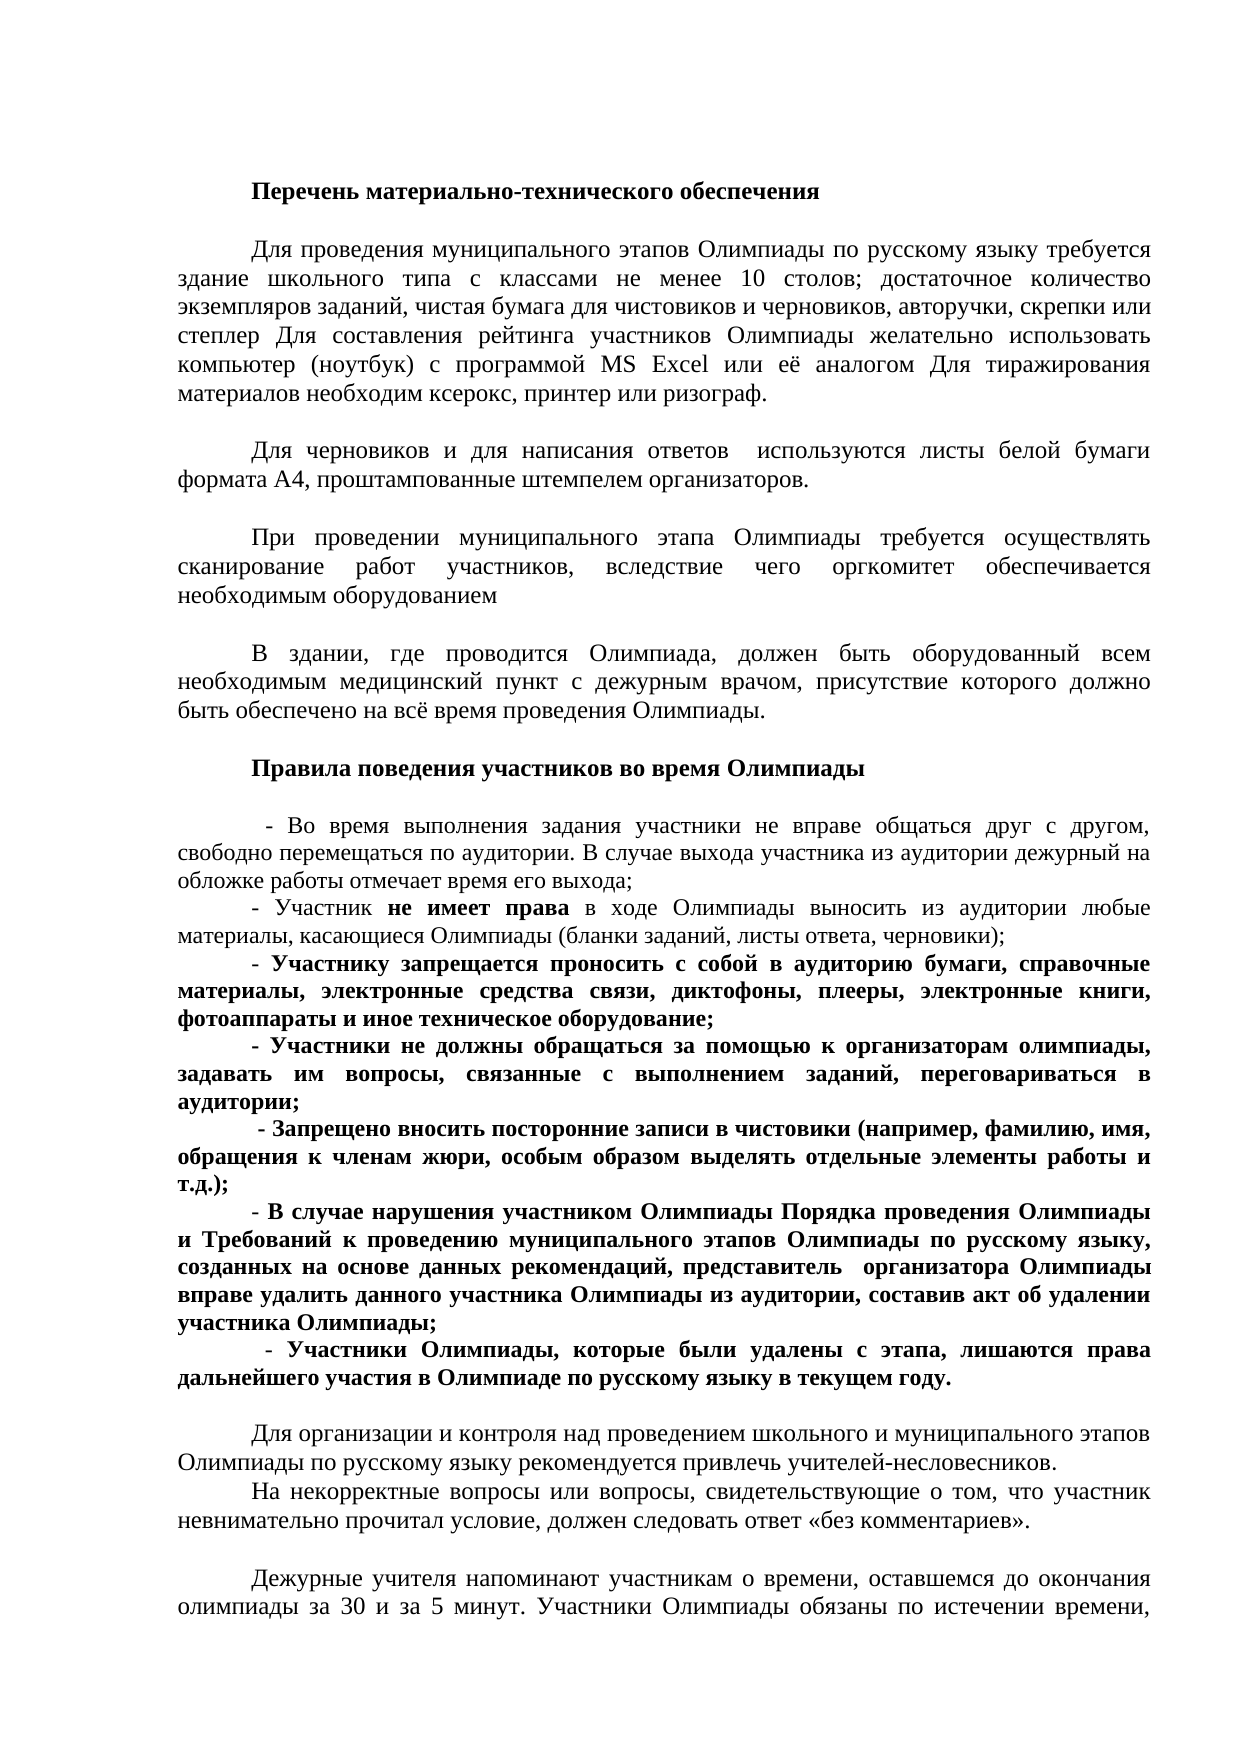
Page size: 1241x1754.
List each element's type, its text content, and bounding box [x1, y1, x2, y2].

text Перечень материально-технического обеспечения [177, 176, 1152, 205]
text - Участнику запрещается проносить с собой в аудиторию бумаги, справочные материалы, электронные средства связи, диктофоны, плееры, электронные книги, фотоаппараты и иное техническое оборудование; [177, 949, 1152, 1031]
text Правила поведения участников во время Олимпиады [177, 753, 1152, 782]
text При проведении муниципального этапа Олимпиады требуется осуществлять сканирование работ участников, вследствие чего оргкомитет обеспечивается необходимым оборудованием [177, 522, 1152, 608]
text - Участник не имеет права в ходе Олимпиады выносить из аудитории любые материалы, касающиеся Олимпиады (бланки заданий, листы ответа, черновики); [177, 893, 1152, 949]
text В здании, где проводится Олимпиада, должен быть оборудованный всем необходимым медицинский пункт с дежурным врачом, присутствие которого должно быть обеспечено на всё время проведения Олимпиады. [177, 638, 1152, 724]
text Для проведения муниципального этапов Олимпиады по русскому языку требуется здание школьного типа с классами не менее 10 столов; достаточное количество экземпляров заданий, чистая бумага для чистовиков и черновиков, авторучки, скрепки или степлер Для составления рейтинга участников Олимпиады желательно использовать компьютер (ноутбук) с программой MS Excel или её аналогом Для тиражирования материалов необходим ксерокс, принтер или ризограф. [177, 234, 1152, 406]
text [177, 1563, 1152, 1620]
text На некорректные вопросы или вопросы, свидетельствующие о том, что участник невнимательно прочитал условие, должен следовать ответ «без комментариев». [177, 1476, 1152, 1533]
text Для организации и контроля над проведением школьного и муниципального этапов Олимпиады по русскому языку рекомендуется привлечь учителей-несловесников. [177, 1418, 1152, 1476]
text - Участники не должны обращаться за помощью к организаторам олимпиады, задавать им вопросы, связанные с выполнением заданий, переговариваться в аудитории; [177, 1031, 1152, 1114]
text - Запрещено вносить посторонние записи в чистовики (например, фамилию, имя, обращения к членам жюри, особым образом выделять отдельные элементы работы и т.д.); [177, 1114, 1152, 1197]
text - В случае нарушения участником Олимпиады Порядка проведения Олимпиады и Требований к проведению муниципального этапов Олимпиады по русскому языку, созданных на основе данных рекомендаций, представитель организатора Олимпиады вправе удалить данного участника Олимпиады из аудитории, составив акт об удалении участника Олимпиады; [177, 1197, 1152, 1335]
text - Во время выполнения задания участники не вправе общаться друг с другом, свободно перемещаться по аудитории. В случае выхода участника из аудитории дежурный на обложке работы отмечает время его выхода; [177, 811, 1152, 893]
text - Участники Олимпиады, которые были удалены с этапа, лишаются права дальнейшего участия в Олимпиаде по русскому языку в текущем году. [177, 1335, 1152, 1390]
text Для черновиков и для написания ответов используются листы белой бумаги формата А4, проштампованные штемпелем организаторов. [177, 436, 1152, 493]
